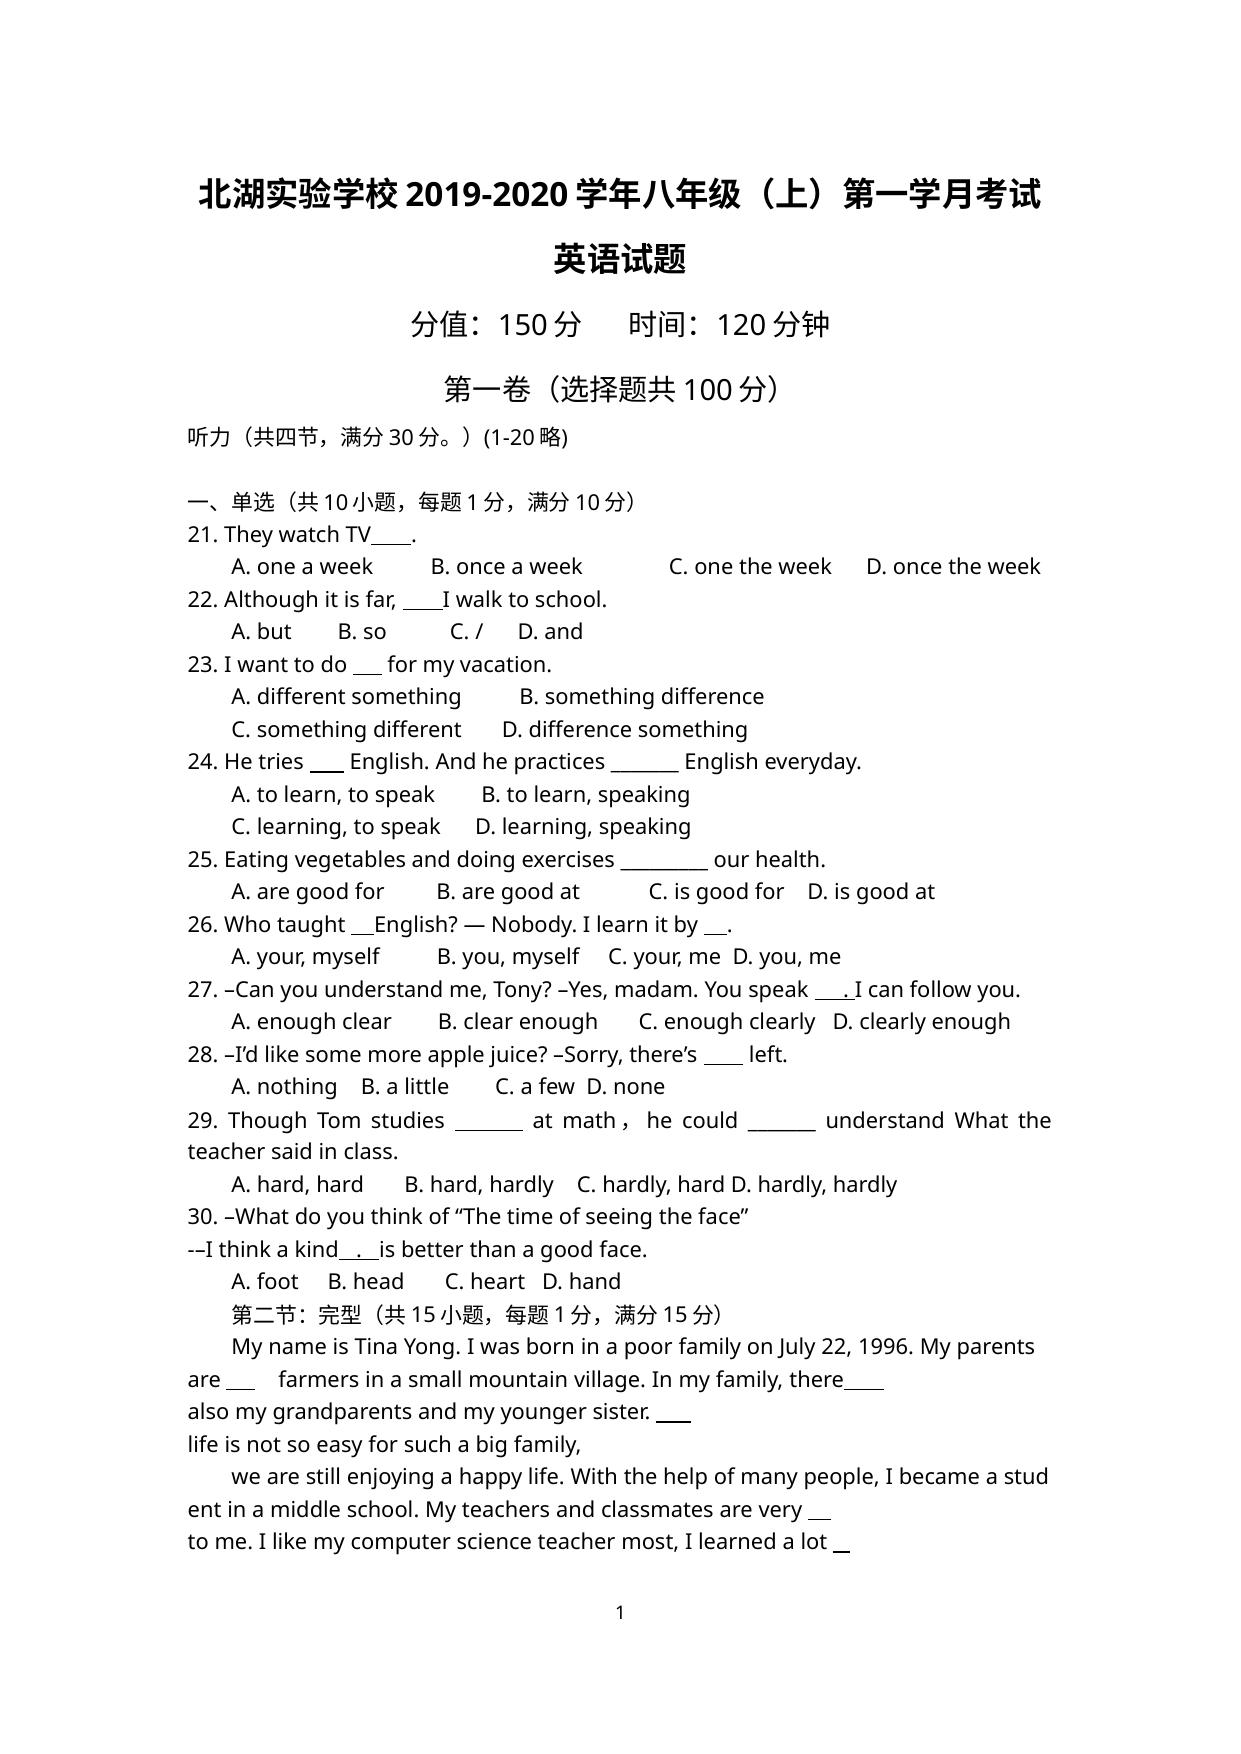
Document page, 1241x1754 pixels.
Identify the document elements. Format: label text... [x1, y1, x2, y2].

text A. to learn, to speak B. to learn, speaking [187, 777, 1053, 810]
text 21. They watch TV . [187, 517, 1053, 550]
text 28. –I’d like some more apple juice? –Sorry, there’s left. [187, 1037, 1053, 1070]
text 第一卷（选择题共100分） [187, 355, 1053, 420]
text 26. Who taught English? — Nobody. I learn it by . [187, 907, 1053, 940]
text A. your, myself B. you, myself C. your, me D. you, me [187, 940, 1053, 972]
text 22. Although it is far, I walk to school. [187, 582, 1053, 615]
text 听力（共四节，满分30分。）(1-20略) [187, 420, 1053, 452]
text A. enough clear B. clear enough C. enough clearly D. clearly enough [187, 1005, 1053, 1037]
text 27. –Can you understand me, Tony? –Yes, madam. You speak . I can follow you. [187, 972, 1053, 1005]
text -–I think a kind . is better than a good face. [187, 1232, 1053, 1265]
text C. learning, to speak D. learning, speaking [187, 810, 1053, 842]
text 23. I want to do for my vacation. [187, 647, 1053, 680]
text A. are good for B. are good at C. is good for D. is good at [187, 875, 1053, 907]
text 分值：150分 时间：120分钟 [187, 290, 1053, 355]
text A. foot B. head C. heart D. hand [187, 1265, 1053, 1297]
text C. something different D. difference something [187, 712, 1053, 745]
text My name is Tina Yong. I was born in a poor family on July 22, 1996. My parents are farmers in a small mountain village. In my family, there also my grandparents and my younger sister. life is not so easy for such a big family, [187, 1330, 1053, 1460]
text 29. Though Tom studies at math，he could _______ understand What the teacher said in class. [187, 1102, 1053, 1167]
text 北湖实验学校2019-2020学年八年级（上）第一学月考试 [187, 160, 1053, 225]
text A. different something B. something difference [187, 680, 1053, 712]
text A. hard, hard B. hard, hardly C. hardly, hard D. hardly, hardly [187, 1167, 1053, 1200]
text 英语试题 [187, 225, 1053, 290]
text A. nothing B. a little C. a few D. none [187, 1070, 1053, 1102]
text 30. –What do you think of “The time of seeing the face” [187, 1200, 1053, 1232]
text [187, 1460, 1053, 1557]
text 第二节：完型（共15小题，每题1分，满分15分） [187, 1297, 1053, 1330]
text A. but B. so C. / D. and [187, 615, 1053, 647]
text 24. He tries English. And he practices _______ English everyday. [187, 745, 1053, 777]
text 25. Eating vegetables and doing exercises _________ our health. [187, 842, 1053, 875]
text A. one a week B. once a week C. one the week D. once the week [187, 550, 1053, 582]
text 一、单选（共10小题，每题1分，满分10分） [187, 485, 1053, 517]
